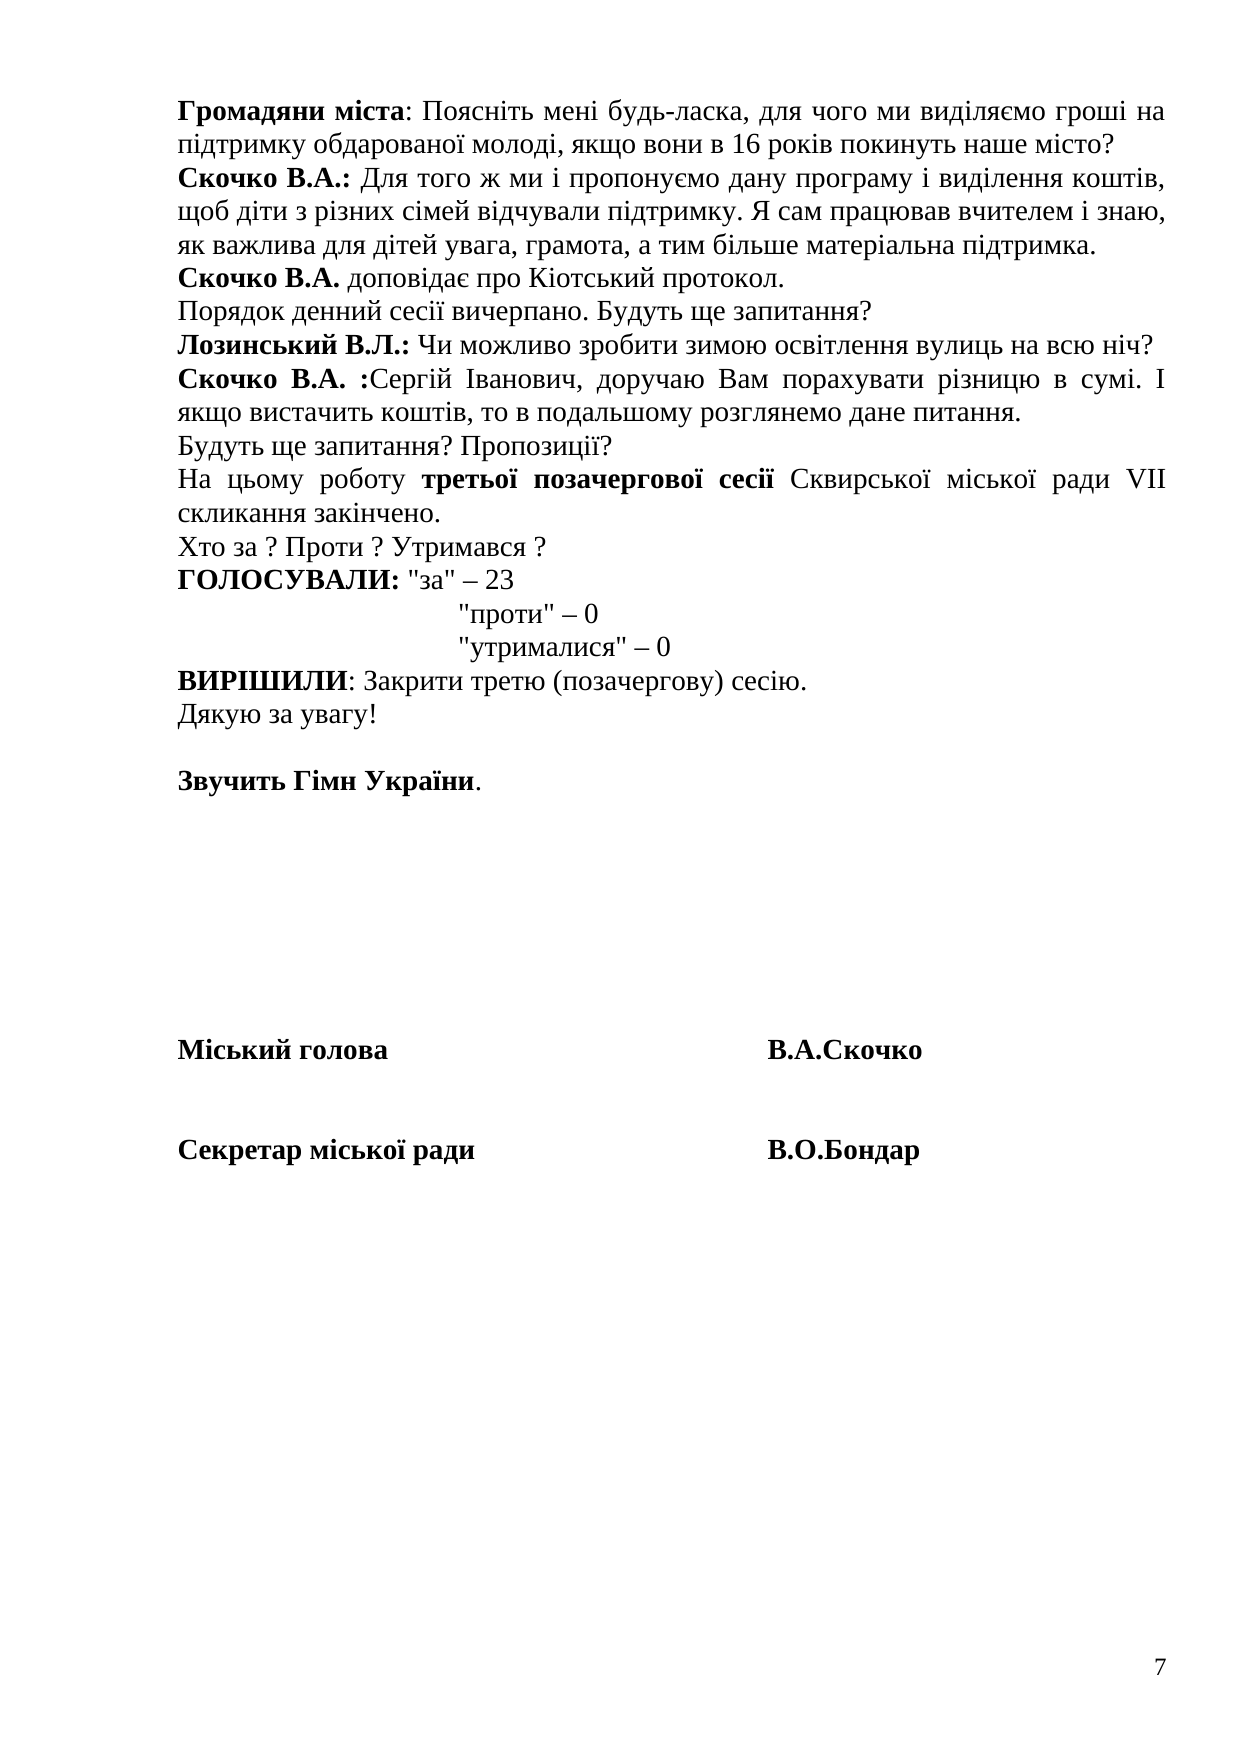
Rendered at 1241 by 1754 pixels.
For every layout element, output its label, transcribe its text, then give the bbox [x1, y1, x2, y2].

text Звучить Гімн України. [177, 763, 1167, 797]
text "проти" – 0 [413, 596, 1167, 629]
text Скочко В.А.: Для того ж ми і пропонуємо дану програму і виділення коштів, щоб діти з різних сімей відчували підтримку. Я сам працював вчителем і знаю, як важлива для дітей увага, грамота, а тим більше матеріальна підтримка. [177, 160, 1167, 260]
text ВИРІШИЛИ: Закрити третю (позачергову) сесію. [177, 663, 1167, 696]
text Міський голова В.А.Скочко [177, 1032, 1167, 1065]
text ГОЛОСУВАЛИ: "за" – 23 [177, 562, 1167, 596]
text На цьому роботу третьої позачергової сесії Сквирської міської ради VIІ скликання закінчено. [177, 462, 1167, 529]
text Хто за ? Проти ? Утримався ? [177, 529, 1167, 562]
text Порядок денний сесії вичерпано. Будуть ще запитання? [177, 294, 1167, 327]
text Секретар міської ради В.О.Бондар [177, 1132, 1167, 1166]
text Лозинський В.Л.: Чи можливо зробити зимою освітлення вулиць на всю ніч? [177, 328, 1167, 361]
subtitle Громадяни міста: Поясніть мені будь-ласка, для чого ми виділяємо гроші на підтримку обдарованої молоді, якщо вони в 16 років покинуть наше місто? [177, 93, 1167, 160]
text Будуть ще запитання? Пропозиції? [177, 428, 1167, 462]
text "утрималися" – 0 [413, 629, 1167, 663]
text Скочко В.А. доповідає про Кіотський протокол. [177, 261, 1167, 294]
text Дякую за увагу! [177, 696, 1167, 730]
text Скочко В.А. :Сергій Іванович, доручаю Вам порахувати різницю в сумі. І якщо вистачить коштів, то в подальшому розглянемо дане питання. [177, 361, 1167, 428]
